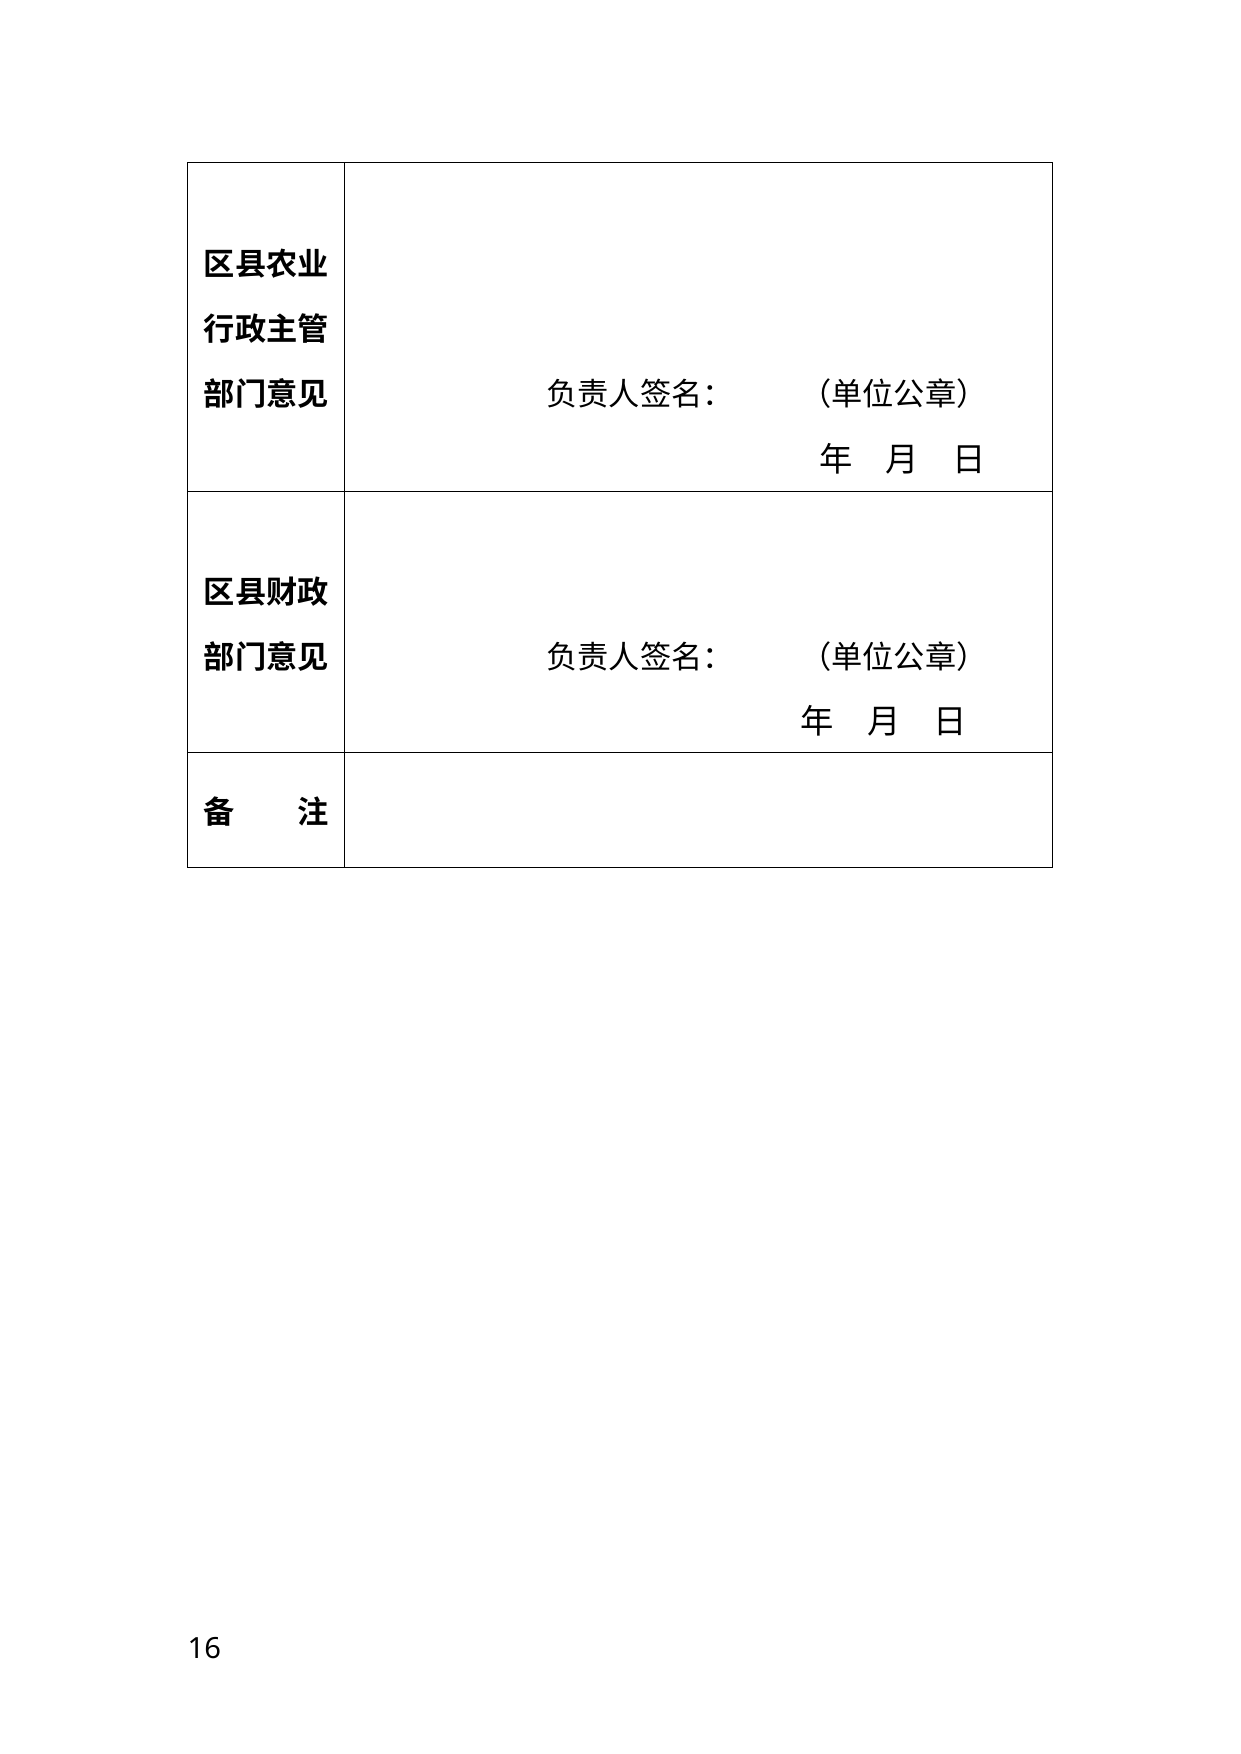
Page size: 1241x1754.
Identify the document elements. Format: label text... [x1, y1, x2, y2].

table_cell 区县农业行政主管部门意见 [188, 163, 344, 491]
table_cell 区县财政部门意见 [188, 492, 344, 752]
table_cell 负责人签名： （单位公章） 年 月 日 [345, 492, 1052, 752]
table_cell [345, 753, 1052, 867]
table_cell 备 注 [188, 753, 344, 867]
table_cell 负责人签名： （单位公章） 年 月 日 [345, 163, 1052, 491]
